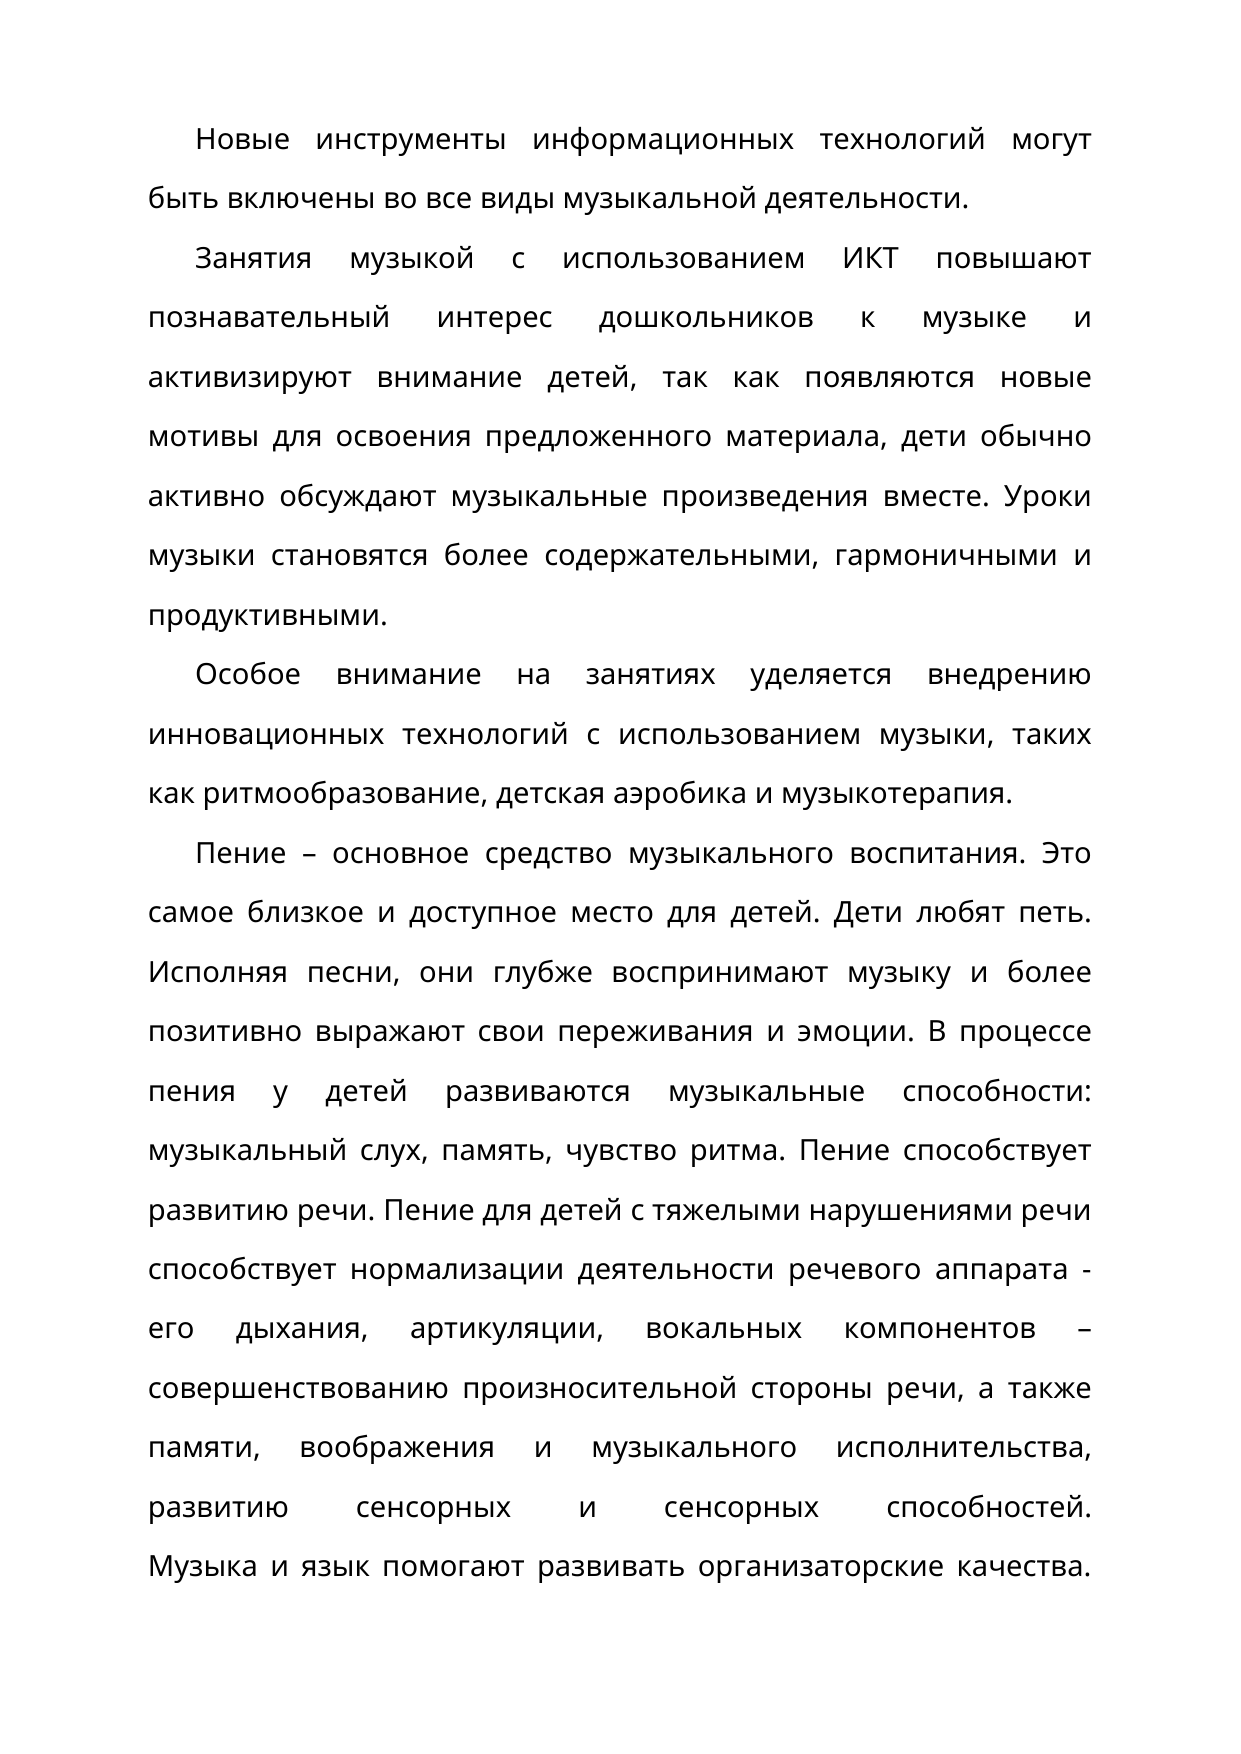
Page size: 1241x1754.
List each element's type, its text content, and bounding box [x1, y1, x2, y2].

text Особое внимание на занятиях уделяется внедрению инновационных технологий с использованием музыки, таких как ритмообразование, детская аэробика и музыкотерапия. [148, 653, 1092, 812]
text Новые инструменты информационных технологий могут быть включены во все виды музыкальной деятельности. [148, 118, 1092, 217]
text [148, 832, 1092, 1585]
text Занятия музыкой с использованием ИКТ повышают познавательный интерес дошкольников к музыке и активизируют внимание детей, так как появляются новые мотивы для освоения предложенного материала, дети обычно активно обсуждают музыкальные произведения вместе. Уроки музыки становятся более содержательными, гармоничными и продуктивными. [148, 237, 1092, 634]
